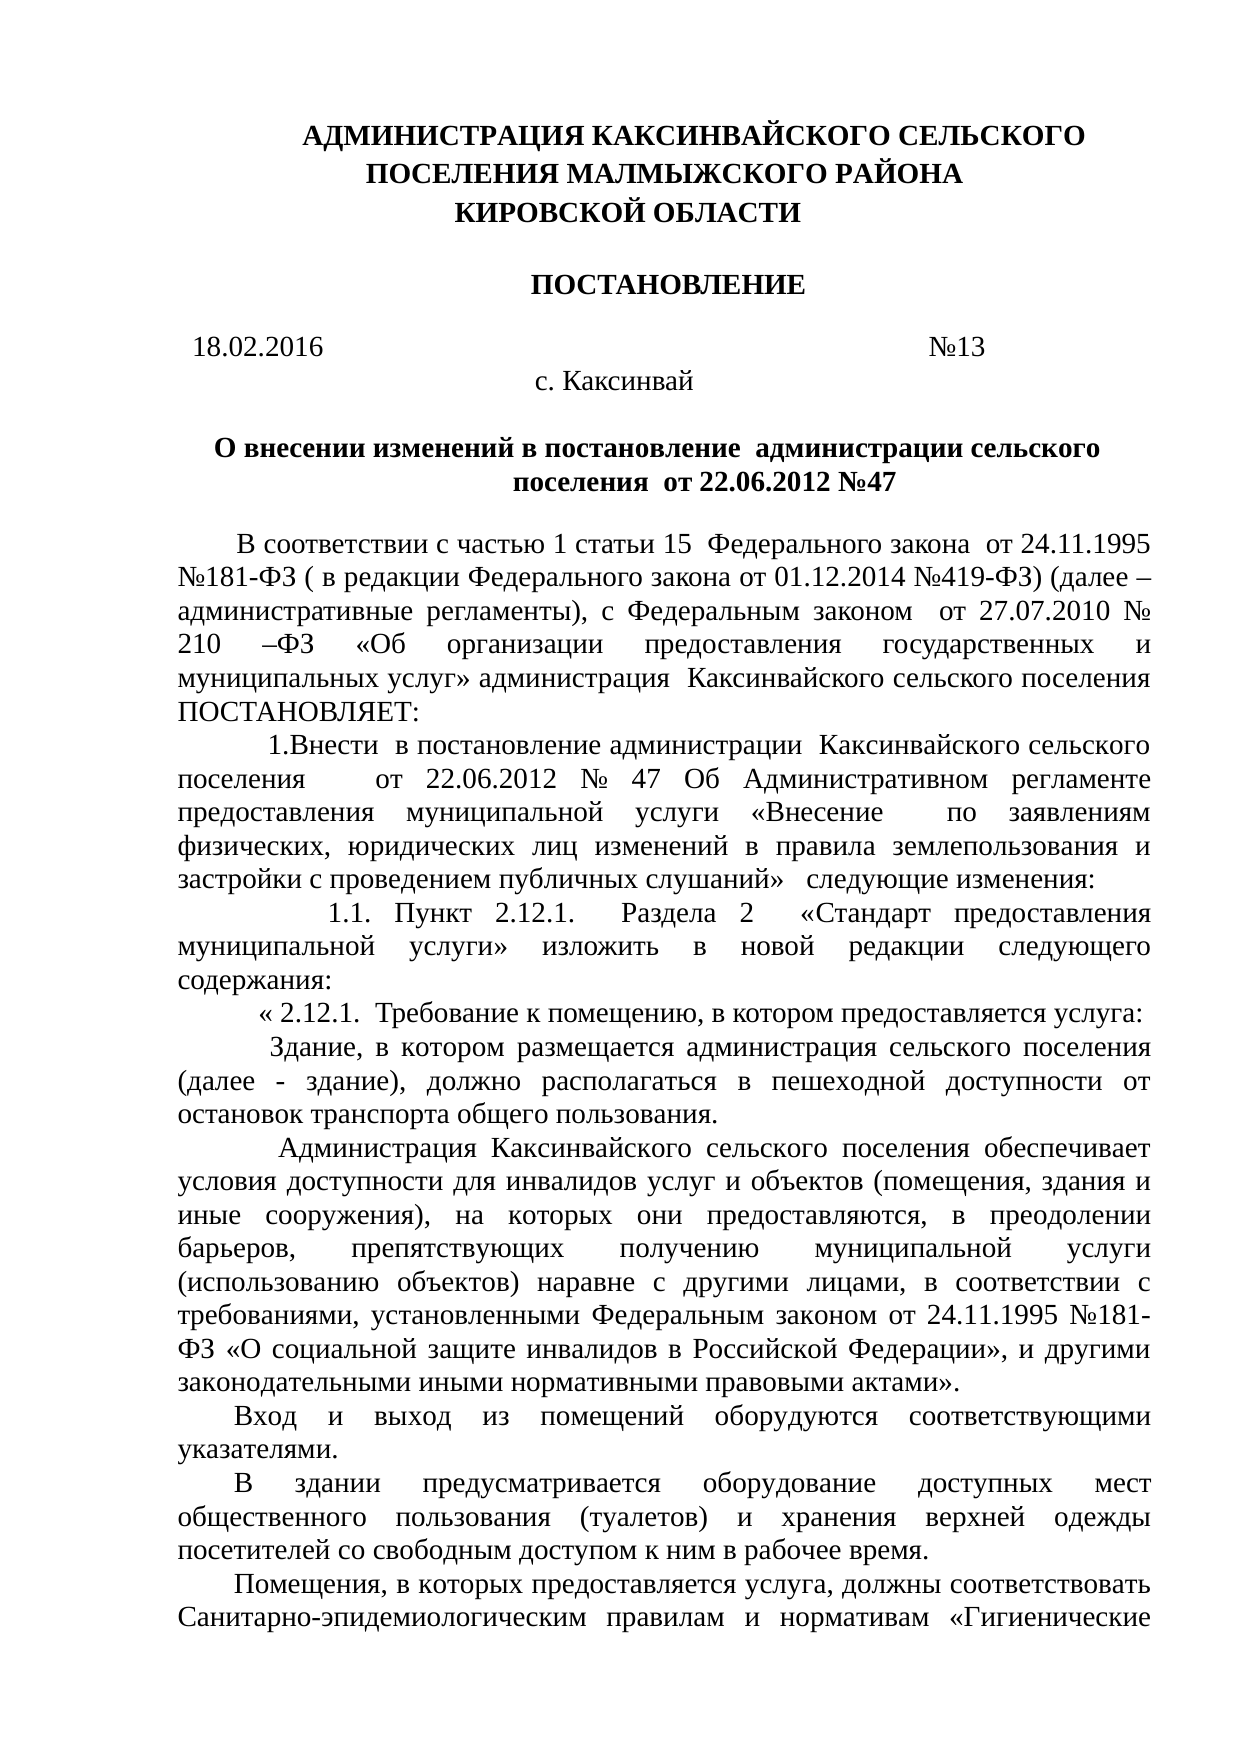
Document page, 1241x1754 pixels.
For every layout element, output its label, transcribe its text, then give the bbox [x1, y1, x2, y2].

text поселения от 22.06.2012 №47 [177, 464, 1152, 497]
text КИРОВСКОЙ ОБЛАСТИ [177, 195, 1152, 229]
text В соответствии с частью 1 статьи 15 Федерального закона от 24.11.1995 №181-ФЗ ( в редакции Федерального закона от 01.12.2014 №419-ФЗ) (далее –административные регламенты), с Федеральным законом от 27.07.2010 № 210 –ФЗ «Об организации предоставления государственных и муниципальных услуг» администрация Каксинвайского сельского поселения ПОСТАНОВЛЯЕТ: [177, 526, 1152, 727]
text « 2.12.1. Требование к помещению, в котором предоставляется услуга: [177, 996, 1152, 1029]
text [177, 1566, 1152, 1633]
text Здание, в котором размещается администрация сельского поселения (далее - здание), должно располагаться в пешеходной доступности от остановок транспорта общего пользования. [177, 1029, 1152, 1130]
text с. Каксинвай [177, 363, 1152, 397]
text АДМИНИСТРАЦИЯ КАКСИНВАЙСКОГО СЕЛЬСКОГО ПОСЕЛЕНИЯ МАЛМЫЖСКОГО РАЙОНА [177, 118, 1152, 190]
text Вход и выход из помещений оборудуются соответствующими указателями. [177, 1398, 1152, 1465]
text 1.Внести в постановление администрации Каксинвайского сельского поселения от 22.06.2012 № 47 Об Административном регламенте предоставления муниципальной услуги «Внесение по заявлениям физических, юридических лиц изменений в правила землепользования и застройки с проведением публичных слушаний» следующие изменения: [177, 727, 1152, 895]
text ПОСТАНОВЛЕНИЕ [177, 267, 1152, 301]
text О внесении изменений в постановление администрации сельского [177, 430, 1152, 464]
text 1.1. Пункт 2.12.1. Раздела 2 «Стандарт предоставления муниципальной услуги» изложить в новой редакции следующего содержания: [177, 895, 1152, 996]
text 18.02.2016 №13 [177, 329, 1152, 363]
text Администрация Каксинвайского сельского поселения обеспечивает условия доступности для инвалидов услуг и объектов (помещения, здания и иные сооружения), на которых они предоставляются, в преодолении барьеров, препятствующих получению муниципальной услуги (использованию объектов) наравне с другими лицами, в соответствии с требованиями, установленными Федеральным законом от 24.11.1995 №181-ФЗ «О социальной защите инвалидов в Российской Федерации», и другими законодательными иными нормативными правовыми актами». [177, 1130, 1152, 1398]
text В здании предусматривается оборудование доступных мест общественного пользования (туалетов) и хранения верхней одежды посетителей со свободным доступом к ним в рабочее время. [177, 1465, 1152, 1566]
